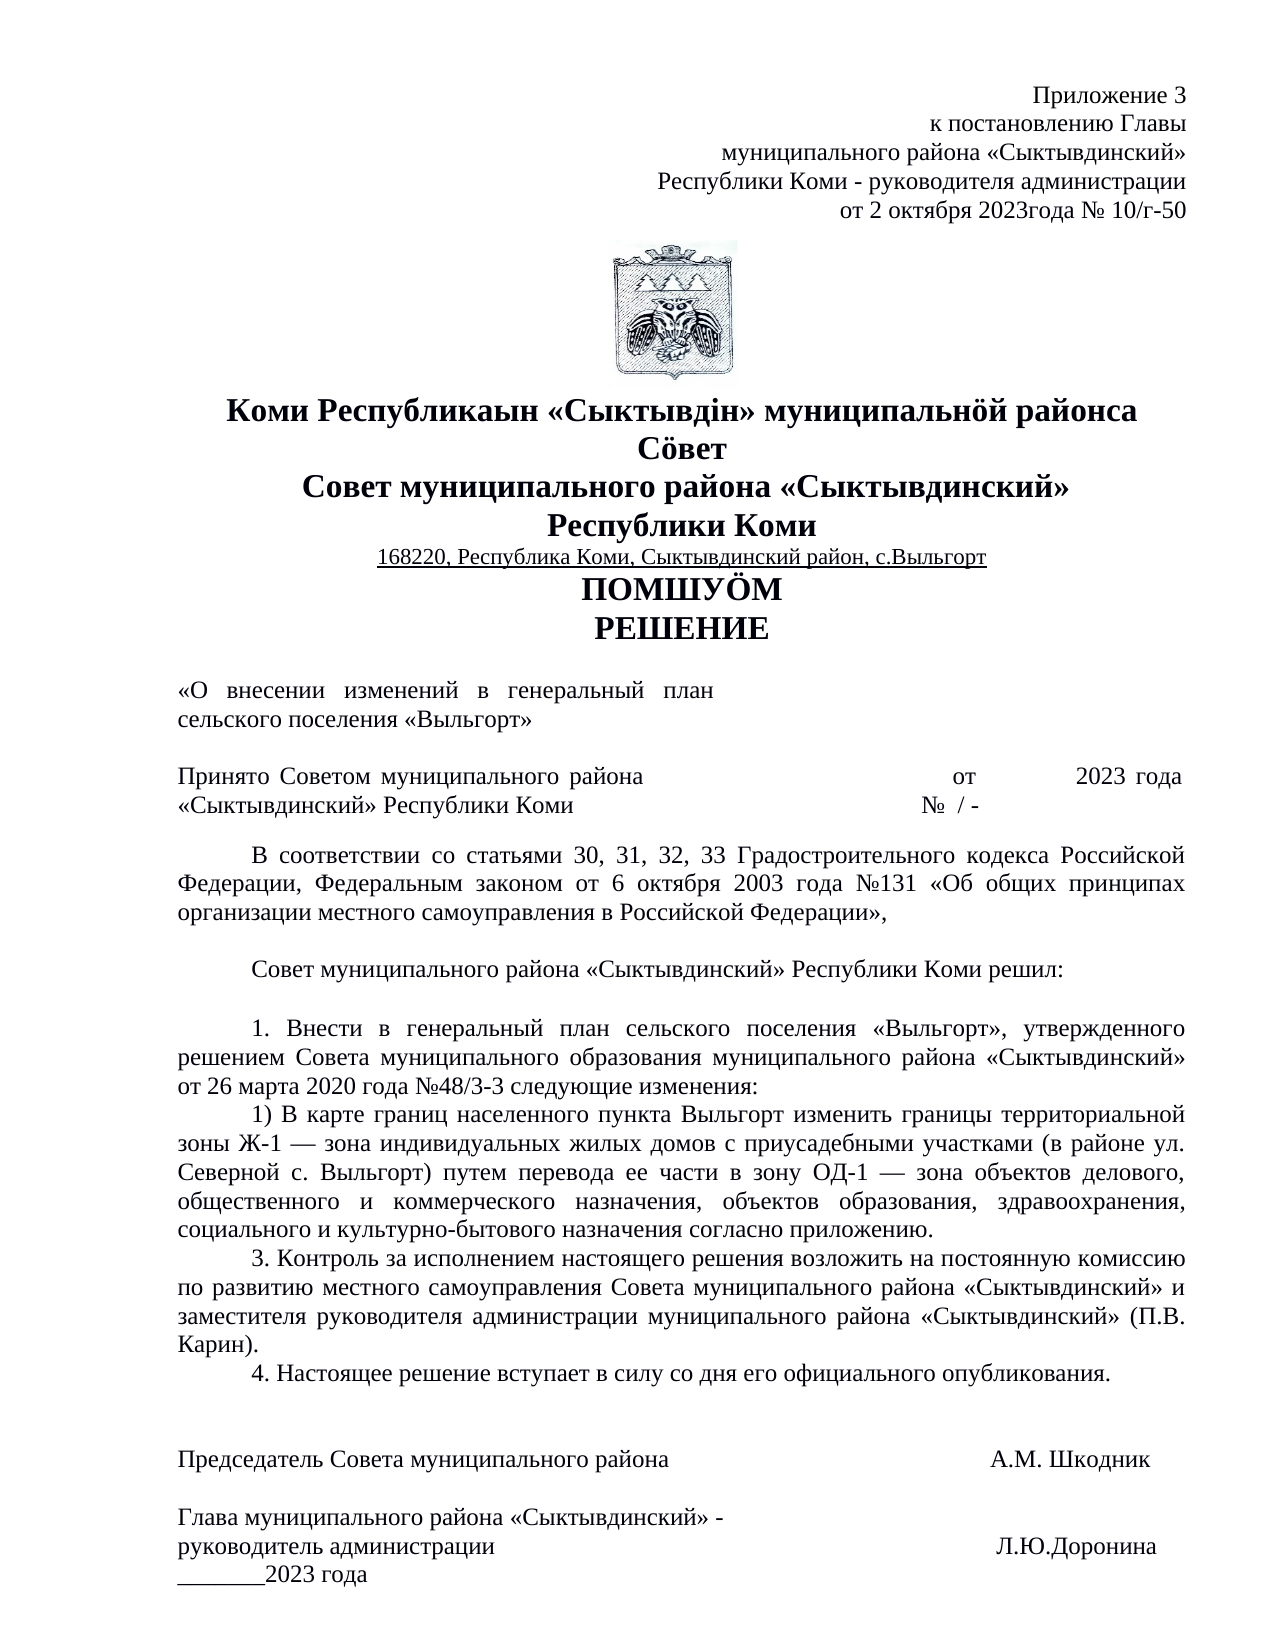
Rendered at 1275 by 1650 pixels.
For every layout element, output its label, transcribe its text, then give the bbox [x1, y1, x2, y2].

text 4. Настоящее решение вступает в силу со дня его официального опубликования. [177, 1358, 1186, 1387]
text ПОМШУÖМ [177, 570, 1186, 608]
text Сöвет [177, 428, 1186, 467]
text Совет муниципального района «Сыктывдинский» [177, 467, 1186, 505]
text РЕШЕНИЕ [177, 608, 1186, 646]
text к постановлению Главы [721, 108, 1186, 137]
text Республики Коми - руководителя администрации [183, 166, 1186, 195]
text 3. Контроль за исполнением настоящего решения возложить на постоянную комиссию по развитию местного самоуправления Совета муниципального района «Сыктывдинский» и заместителя руководителя администрации муниципального района «Сыктывдинский» (П.В. Карин). [177, 1243, 1186, 1358]
text «О внесении изменений в генеральный план сельского поселения «Выльгорт» [177, 675, 714, 733]
text от 2 октября 2023года № 10/г-50 [177, 195, 1186, 223]
text Республики Коми [177, 505, 1186, 543]
text Принято Советом муниципального района от 2023 года «Сыктывдинский» Республики Коми № / - [177, 761, 1186, 819]
text 168220, Республика Коми, Сыктывдинский район, с.Выльгорт [177, 543, 1186, 570]
text В соответствии со статьями 30, 31, 32, 33 Градостроительного кодекса Российской Федерации, Федеральным законом от 6 октября 2003 года №131 «Об общих принципах организации местного самоуправления в Российской Федерации», [177, 840, 1186, 926]
text 1) В карте границ населенного пункта Выльгорт изменить границы территориальной зоны Ж-1 — зона индивидуальных жилых домов с приусадебными участками (в районе ул. Северной с. Выльгорт) путем перевода ее части в зону ОД-1 — зона объектов делового, общественного и коммерческого назначения, объектов образования, здравоохранения, социального и культурно-бытового назначения согласно приложению. [177, 1099, 1186, 1243]
subtitle Коми Республикаын «Сыктывдiн» муниципальнöй районса [177, 223, 1186, 428]
text руководитель администрации Л.Ю.Доронина [177, 1531, 1186, 1559]
picture [607, 240, 738, 390]
text Совет муниципального района «Сыктывдинский» Республики Коми решил: [177, 954, 1186, 983]
text Приложение 3 [177, 80, 1186, 108]
text муниципального района «Сыктывдинский» [183, 137, 1186, 166]
text 1. Внести в генеральный план сельского поселения «Выльгорт», утвержденного решением Совета муниципального образования муниципального района «Сыктывдинский» от 26 марта 2020 года №48/3-3 следующие изменения: [177, 1013, 1186, 1099]
text Глава муниципального района «Сыктывдинский» - [177, 1502, 1186, 1531]
text _______2023 года [177, 1559, 1186, 1588]
text Председатель Совета муниципального района А.М. Шкодник [177, 1444, 1186, 1473]
